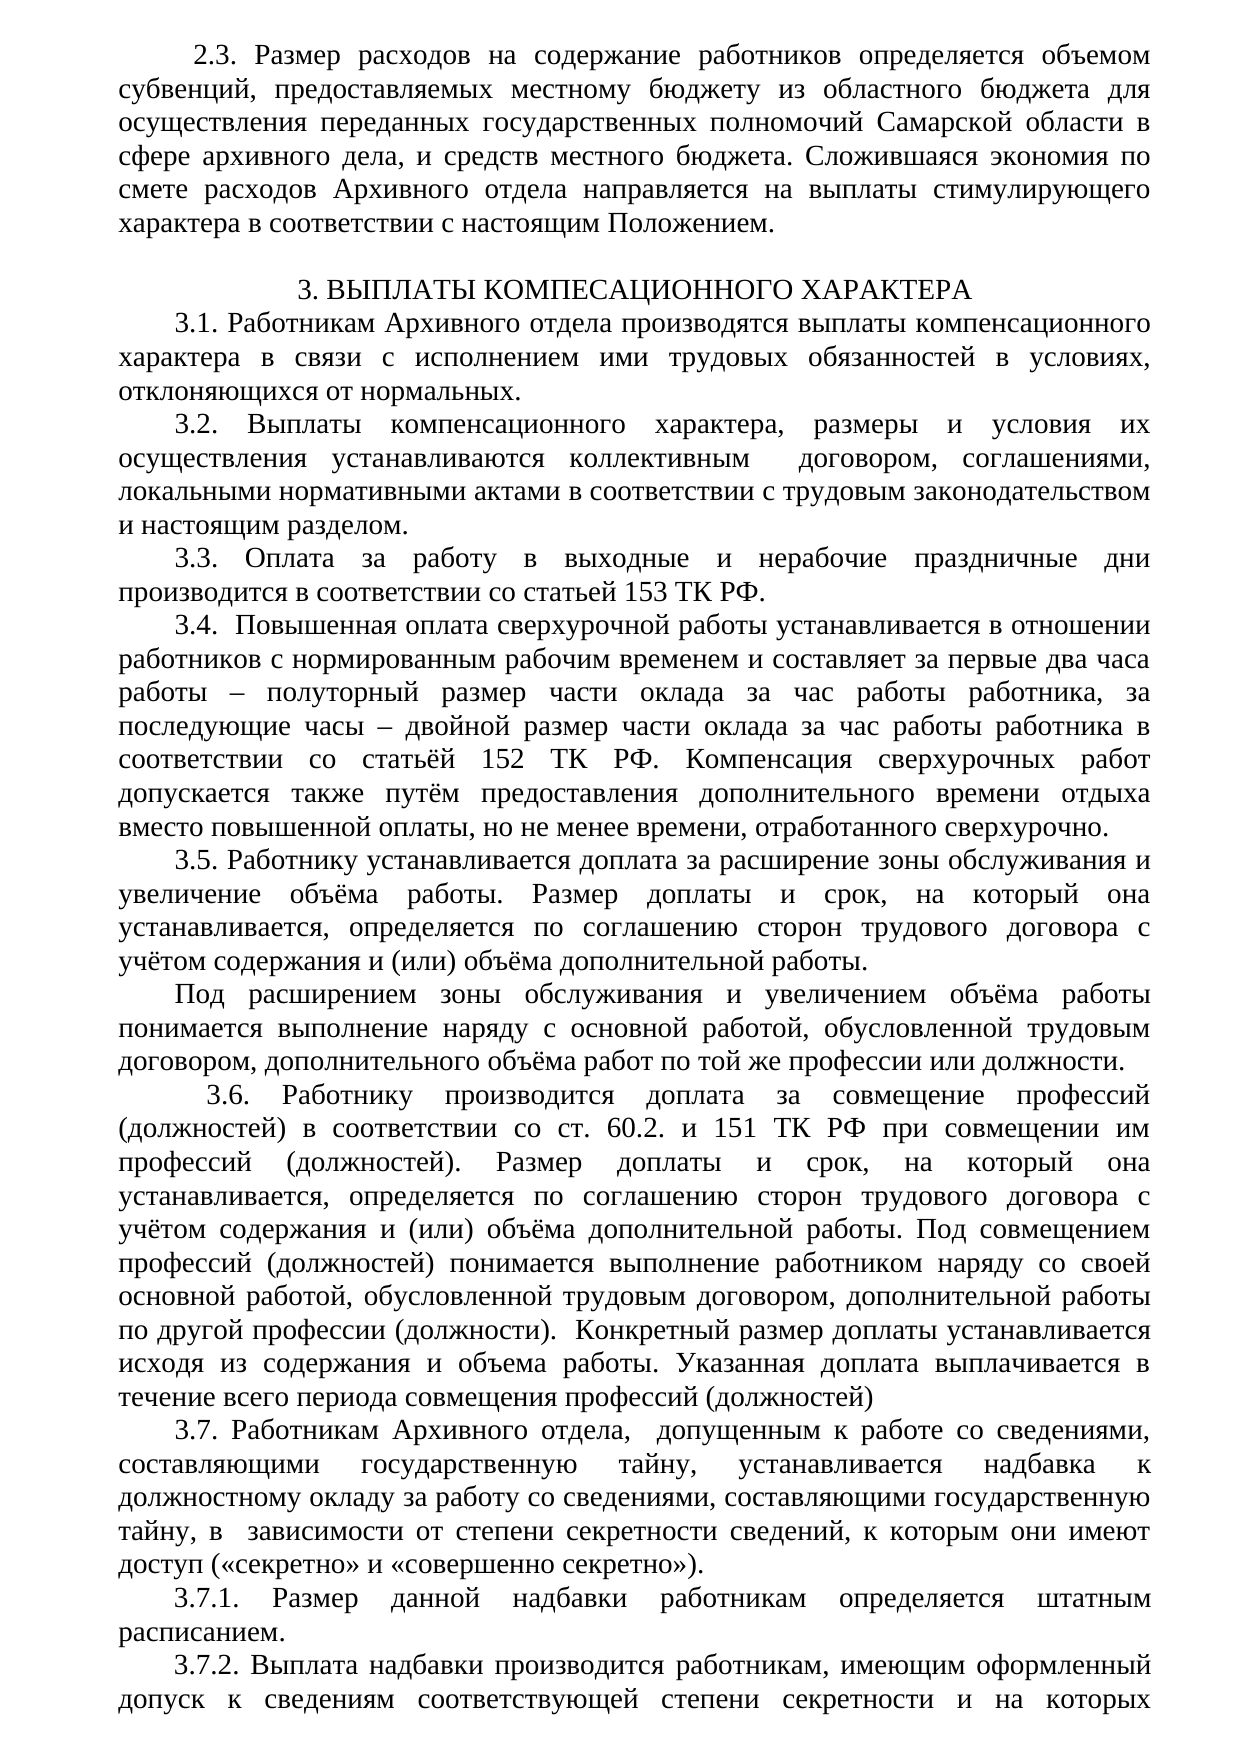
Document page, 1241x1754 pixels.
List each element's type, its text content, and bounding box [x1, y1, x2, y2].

text 3. ВЫПЛАТЫ КОМПЕСАЦИОННОГО ХАРАКТЕРА [118, 272, 1152, 306]
text 3.7. Работникам Архивного отдела, допущенным к работе со сведениями, составляющими государственную тайну, устанавливается надбавка к должностному окладу за работу со сведениями, составляющими государственную тайну, в зависимости от степени секретности сведений, к которым они имеют доступ («секретно» и «совершенно секретно»). [118, 1412, 1152, 1580]
text 3.2. Выплаты компенсационного характера, размеры и условия их осуществления устанавливаются коллективным договором, соглашениями, локальными нормативными актами в соответствии с трудовым законодательством и настоящим разделом. [118, 406, 1152, 540]
text 3.6. Работнику производится доплата за совмещение профессий (должностей) в соответствии со ст. 60.2. и 151 ТК РФ при совмещении им профессий (должностей). Размер доплаты и срок, на который она устанавливается, определяется по соглашению сторон трудового договора с учётом содержания и (или) объёма дополнительной работы. Под совмещением профессий (должностей) понимается выполнение работником наряду со своей основной работой, обусловленной трудовым договором, дополнительной работы по другой профессии (должности). Конкретный размер доплаты устанавливается исходя из содержания и объема работы. Указанная доплата выплачивается в течение всего периода совмещения профессий (должностей) [118, 1077, 1152, 1412]
text 2.3. Размер расходов на содержание работников определяется объемом субвенций, предоставляемых местному бюджету из областного бюджета для осуществления переданных государственных полномочий Самарской области в сфере архивного дела, и средств местного бюджета. Сложившаяся экономия по смете расходов Архивного отдела направляется на выплаты стимулирующего характера в соответствии с настоящим Положением. [118, 37, 1152, 238]
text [118, 1647, 1152, 1714]
text 3.1. Работникам Архивного отдела производятся выплаты компенсационного характера в связи с исполнением ими трудовых обязанностей в условиях, отклоняющихся от нормальных. [118, 306, 1152, 406]
text 3.4. Повышенная оплата сверхурочной работы устанавливается в отношении работников с нормированным рабочим временем и составляет за первые два часа работы – полуторный размер части оклада за час работы работника, за последующие часы – двойной размер части оклада за час работы работника в соответствии со статьёй 152 ТК РФ. Компенсация сверхурочных работ допускается также путём предоставления дополнительного времени отдыха вместо повышенной оплаты, но не менее времени, отработанного сверхурочно. [118, 607, 1152, 842]
text 3.3. Оплата за работу в выходные и нерабочие праздничные дни производится в соответствии со статьей 153 ТК РФ. [118, 540, 1152, 607]
text Под расширением зоны обслуживания и увеличением объёма работы понимается выполнение наряду с основной работой, обусловленной трудовым договором, дополнительного объёма работ по той же профессии или должности. [118, 976, 1152, 1077]
text 3.7.1. Размер данной надбавки работникам определяется штатным расписанием. [118, 1580, 1152, 1647]
text 3.5. Работнику устанавливается доплата за расширение зоны обслуживания и увеличение объёма работы. Размер доплаты и срок, на который она устанавливается, определяется по соглашению сторон трудового договора с учётом содержания и (или) объёма дополнительной работы. [118, 842, 1152, 976]
